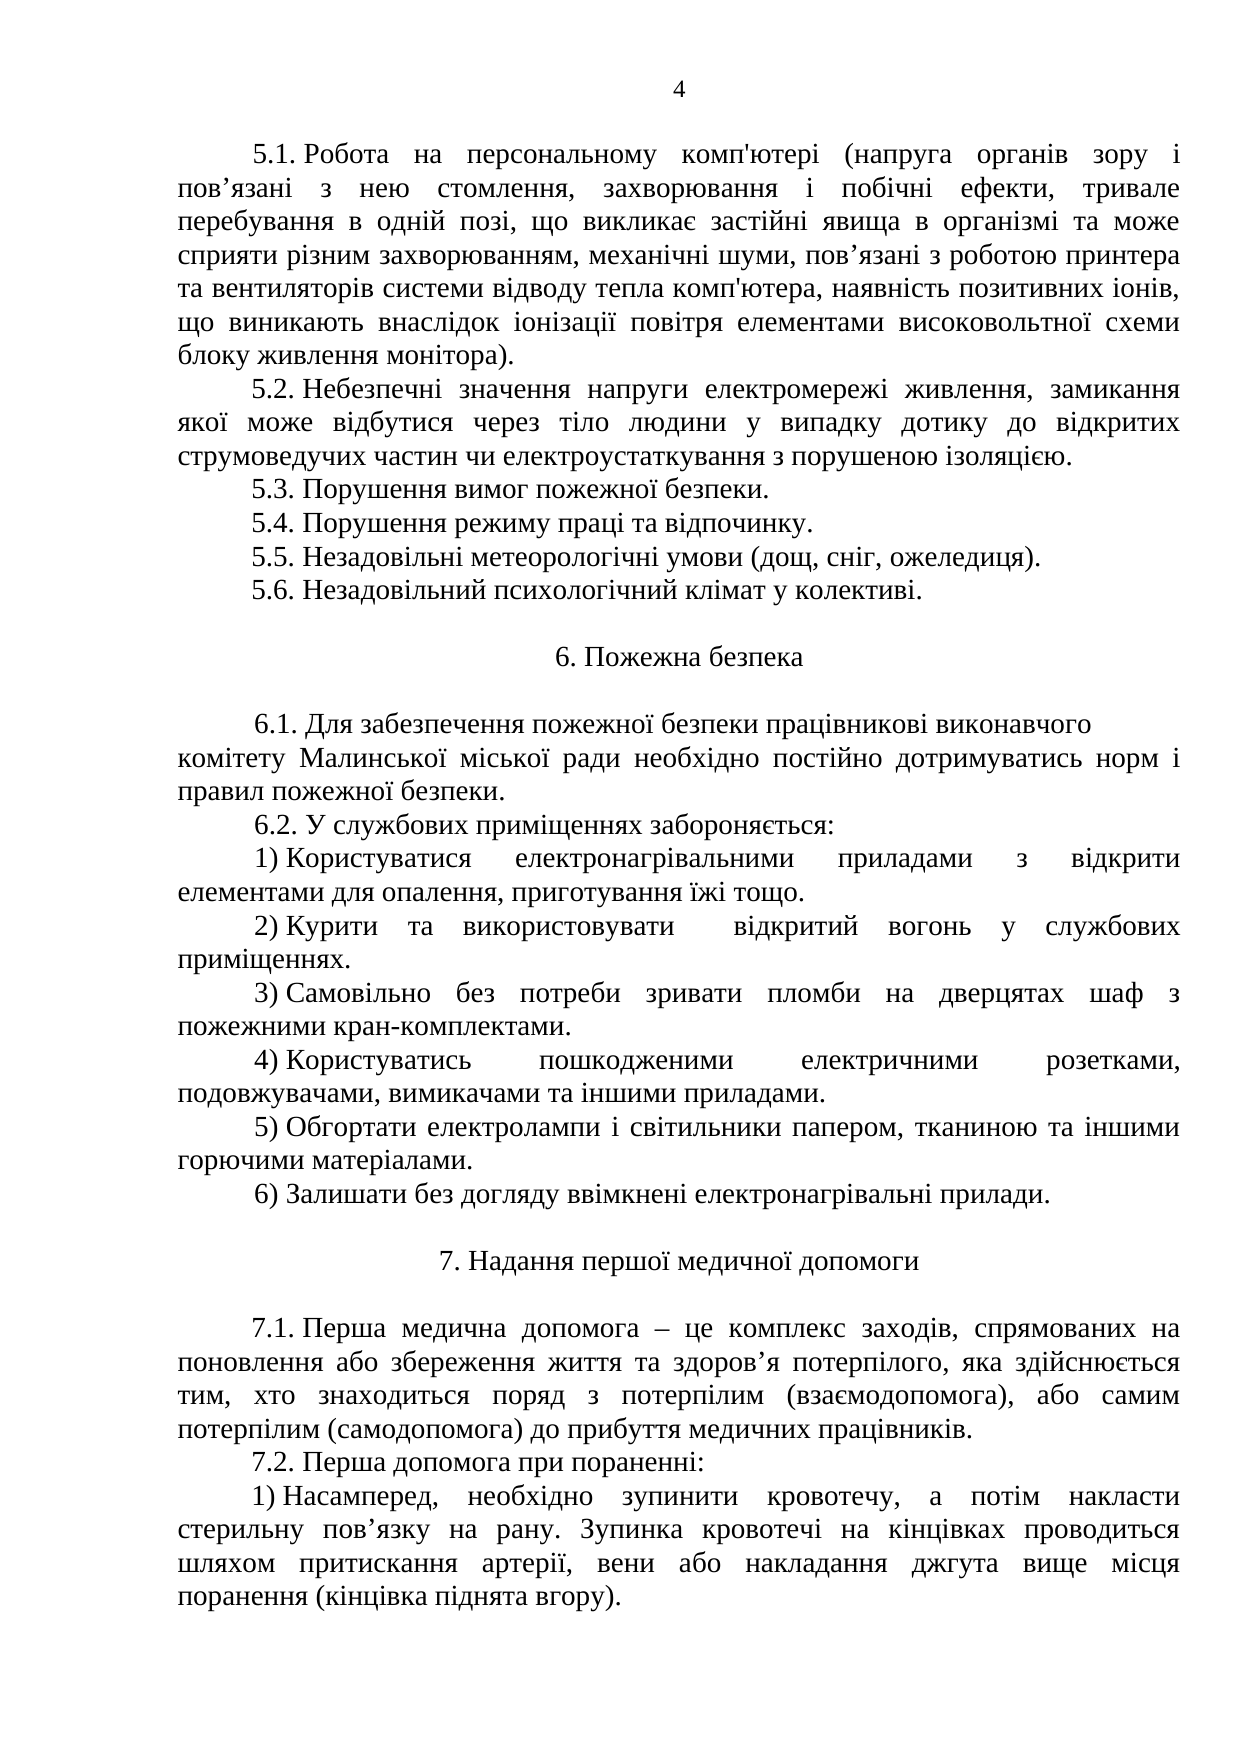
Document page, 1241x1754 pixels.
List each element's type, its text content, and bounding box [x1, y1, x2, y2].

text 5.1. Робота на персональному комп'ютері (напруга органів зору і пов’язані з нею стомлення, захворювання і побічні ефекти, тривале перебування в одній позі, що викликає застійні явища в організмі та може сприяти різним захворюванням, механічні шуми, пов’язані з роботою принтера та вентиляторів системи відводу тепла комп'ютера, наявність позитивних іонів, що виникають внаслідок іонізації повітря елементами високовольтної схеми блоку живлення монітора). [177, 136, 1181, 371]
text 5) Обгортати електролампи і світильники папером, тканиною та іншими горючими матеріалами. [177, 1109, 1181, 1176]
text 5.3. Порушення вимог пожежної безпеки. [177, 472, 1181, 505]
text 7.1. Перша медична допомога – це комплекс заходів, спрямованих на поновлення або збереження життя та здоров’я потерпілого, яка здійснюється тим, хто знаходиться поряд з потерпілим (взаємодопомога), або самим потерпілим (самодопомога) до прибуття медичних працівників. [177, 1310, 1181, 1444]
text 7. Надання першої медичної допомоги [177, 1243, 1181, 1277]
text 6.2. У службових приміщеннях забороняється: [177, 807, 1181, 841]
text 1) Насамперед, необхідно зупинити кровотечу, а потім накласти стерильну пов’язку на рану. Зупинка кровотечі на кінцівках проводиться шляхом притискання артерії, вени або накладання джгута вище місця поранення (кінцівка піднята вгору). [177, 1478, 1181, 1612]
text 5.2. Небезпечні значення напруги електромережі живлення, замикання якої може відбутися через тіло людини у випадку дотику до відкритих струмоведучих частин чи електроустаткування з порушеною ізоляцією. [177, 371, 1181, 472]
text 6) Залишати без догляду ввімкнені електронагрівальні прилади. [177, 1176, 1181, 1209]
text 3) Самовільно без потреби зривати пломби на дверцятах шаф з пожежними кран-комплектами. [177, 975, 1181, 1042]
text 4) Користуватись пошкодженими електричними розетками, подовжувачами, вимикачами та іншими приладами. [177, 1042, 1181, 1109]
text 6. Пожежна безпека [177, 639, 1181, 673]
text 5.5. Незадовільні метеорологічні умови (дощ, сніг, ожеледиця). [177, 539, 1181, 572]
text 5.6. Незадовільний психологічний клімат у колективі. [177, 572, 1181, 606]
text 1) Користуватися електронагрівальними приладами з відкрити елементами для опалення, приготування їжі тощо. [177, 841, 1181, 908]
text 5.4. Порушення режиму праці та відпочинку. [177, 505, 1181, 539]
text 2) Курити та використовувати відкритий вогонь у службових приміщеннях. [177, 908, 1181, 975]
text 7.2. Перша допомога при пораненні: [177, 1444, 1181, 1478]
text 6.1. Для забезпечення пожежної безпеки працівникові виконавчого [177, 706, 1181, 740]
text комітету Малинської міської ради необхідно постійно дотримуватись норм і правил пожежної безпеки. [177, 740, 1181, 807]
